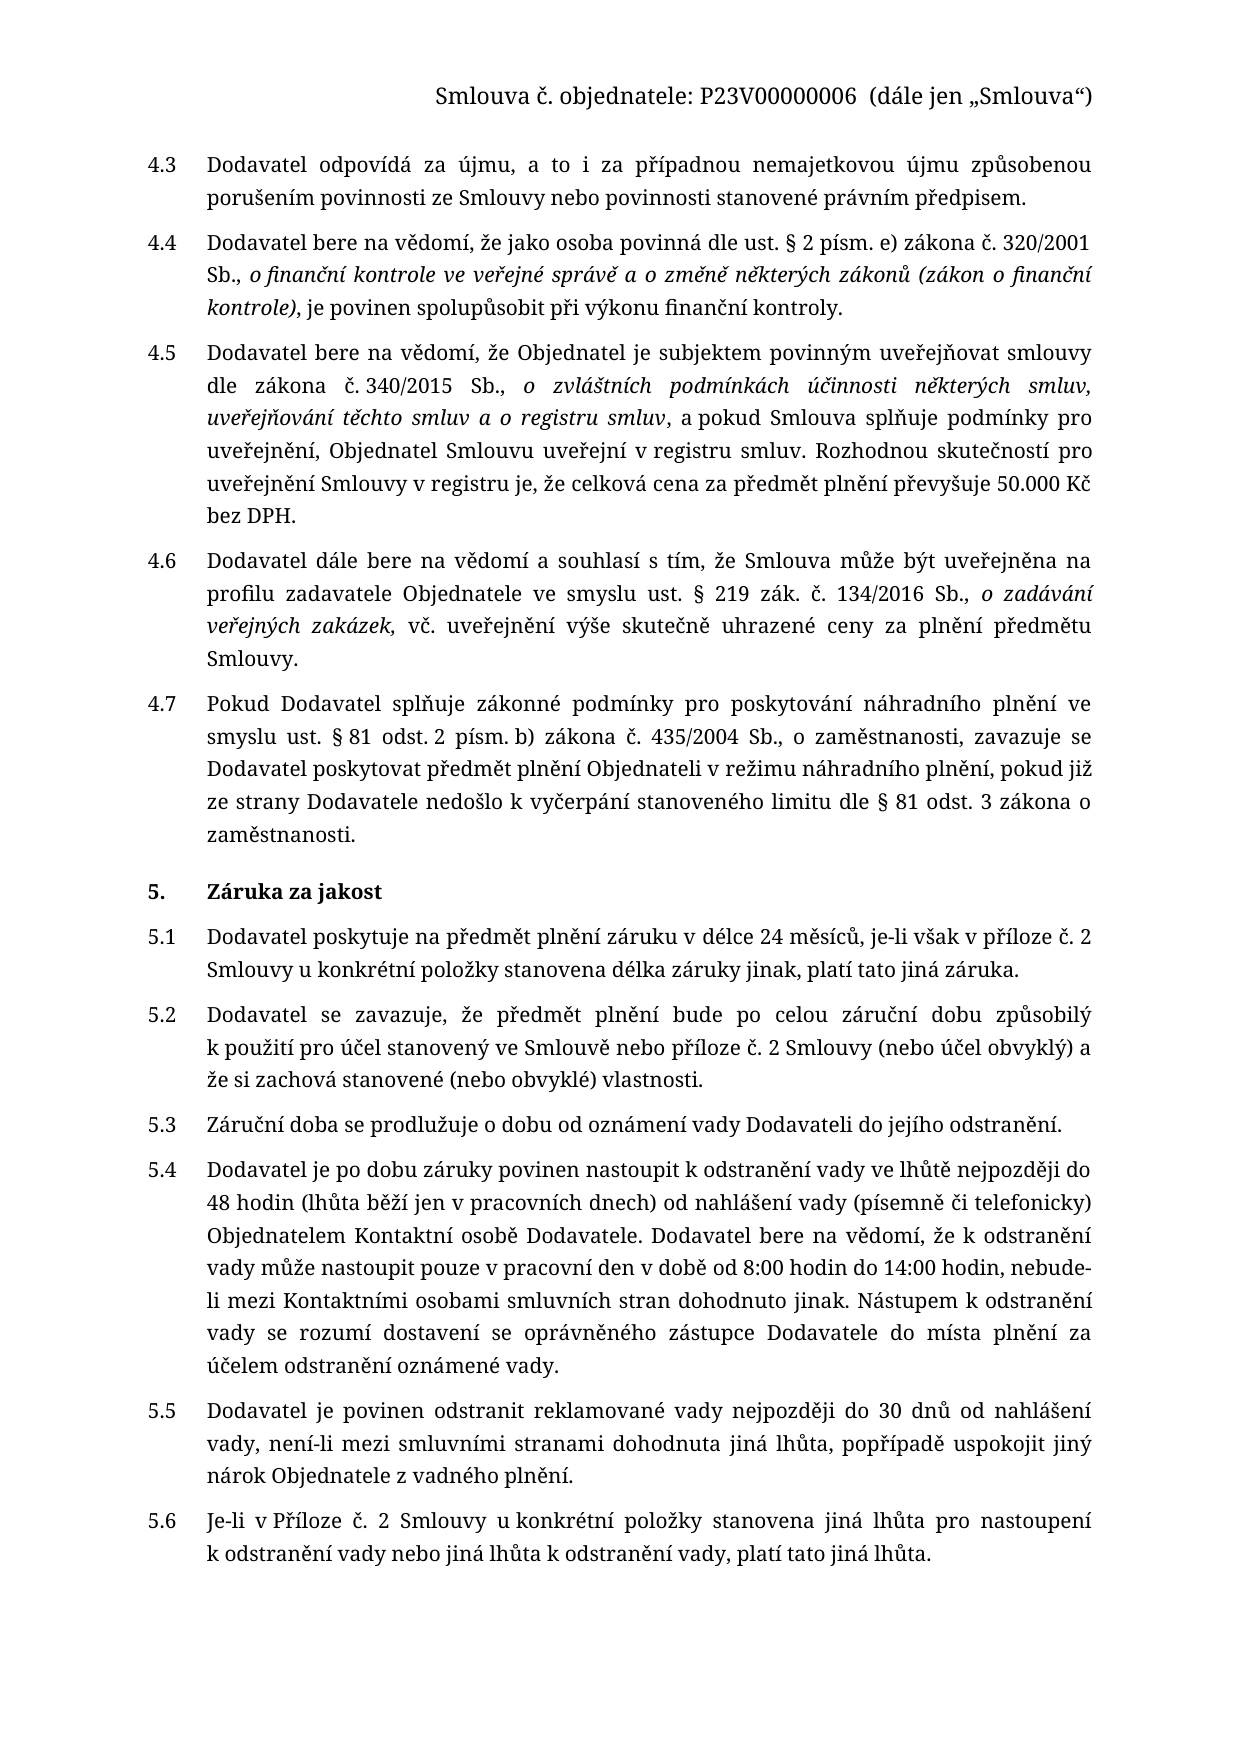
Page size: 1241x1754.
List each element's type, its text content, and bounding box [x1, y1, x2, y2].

list Pokud Dodavatel splňuje zákonné podmínky pro poskytování náhradního plnění ve smyslu ust. § 81 odst. 2 písm. b) zákona č. 435/2004 Sb., o zaměstnanosti, zavazuje se Dodavatel poskytovat předmět plnění Objednateli v režimu náhradního plnění, pokud již ze strany Dodavatele nedošlo k vyčerpání stanoveného limitu dle § 81 odst. 3 zákona o zaměstnanosti. [148, 689, 1093, 848]
list Záruční doba se prodlužuje o dobu od oznámení vady Dodavateli do jejího odstranění. [148, 1110, 1093, 1139]
list Dodavatel poskytuje na předmět plnění záruku v délce 24 měsíců, je-li však v příloze č. 2 Smlouvy u konkrétní položky stanovena délka záruky jinak, platí tato jiná záruka. [148, 922, 1093, 983]
list Dodavatel bere na vědomí, že jako osoba povinná dle ust. § 2 písm. e) zákona č. 320/2001 Sb., o finanční kontrole ve veřejné správě a o změně některých zákonů (zákon o finanční kontrole), je povinen spolupůsobit při výkonu finanční kontroly. [148, 228, 1093, 322]
list Dodavatel bere na vědomí, že Objednatel je subjektem povinným uveřejňovat smlouvy dle zákona č. 340/2015 Sb., o zvláštních podmínkách účinnosti některých smluv, uveřejňování těchto smluv a o registru smluv, a pokud Smlouva splňuje podmínky pro uveřejnění, Objednatel Smlouvu uveřejní v registru smluv. Rozhodnou skutečností pro uveřejnění Smlouvy v registru je, že celková cena za předmět plnění převyšuje 50.000 Kč bez DPH. [148, 338, 1093, 530]
list Dodavatel je povinen odstranit reklamované vady nejpozději do 30 dnů od nahlášení vady, není-li mezi smluvními stranami dohodnuta jiná lhůta, popřípadě uspokojit jiný nárok Objednatele z vadného plnění. [148, 1396, 1093, 1490]
list Dodavatel se zavazuje, že předmět plnění bude po celou záruční dobu způsobilý k použití pro účel stanovený ve Smlouvě nebo příloze č. 2 Smlouvy (nebo účel obvyklý) a že si zachová stanovené (nebo obvyklé) vlastnosti. [148, 1000, 1093, 1094]
list Záruka za jakost [148, 877, 1093, 906]
list Dodavatel dále bere na vědomí a souhlasí s tím, že Smlouva může být uveřejněna na profilu zadavatele Objednatele ve smyslu ust. § 219 zák. č. 134/2016 Sb., o zadávání veřejných zakázek, vč. uveřejnění výše skutečně uhrazené ceny za plnění předmětu Smlouvy. [148, 546, 1093, 673]
list Dodavatel odpovídá za újmu, a to i za případnou nemajetkovou újmu způsobenou porušením povinnosti ze Smlouvy nebo povinnosti stanovené právním předpisem. [148, 150, 1093, 211]
list Je-li v Příloze č. 2 Smlouvy u konkrétní položky stanovena jiná lhůta pro nastoupení k odstranění vady nebo jiná lhůta k odstranění vady, platí tato jiná lhůta. [148, 1507, 1093, 1568]
list Dodavatel je po dobu záruky povinen nastoupit k odstranění vady ve lhůtě nejpozději do 48 hodin (lhůta běží jen v pracovních dnech) od nahlášení vady (písemně či telefonicky) Objednatelem Kontaktní osobě Dodavatele. Dodavatel bere na vědomí, že k odstranění vady může nastoupit pouze v pracovní den v době od 8:00 hodin do 14:00 hodin, nebude-li mezi Kontaktními osobami smluvních stran dohodnuto jinak. Nástupem k odstranění vady se rozumí dostavení se oprávněného zástupce Dodavatele do místa plnění za účelem odstranění oznámené vady. [148, 1156, 1093, 1379]
